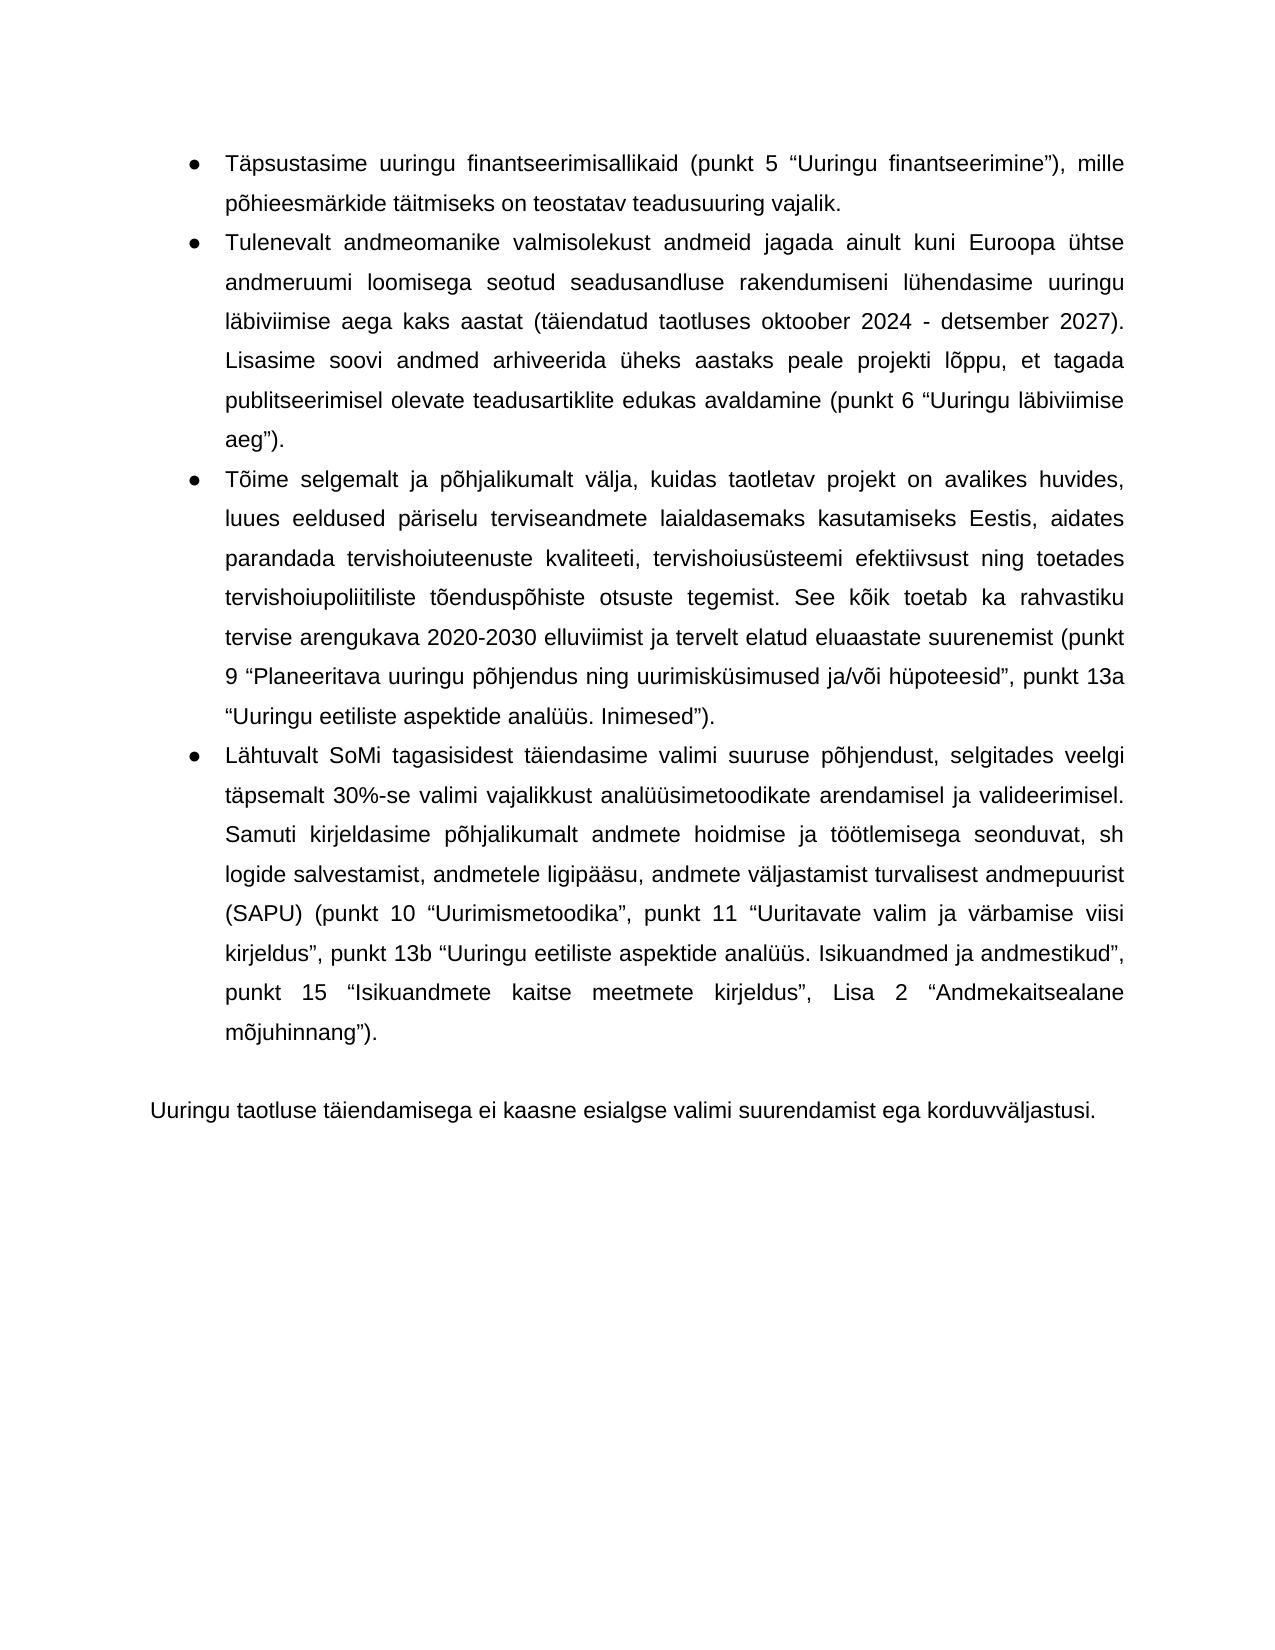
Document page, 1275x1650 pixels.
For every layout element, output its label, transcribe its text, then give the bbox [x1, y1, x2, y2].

list Tõime selgemalt ja põhjalikumalt välja, kuidas taotletav projekt on avalikes huvides, luues eeldused päriselu terviseandmete laialdasemaks kasutamiseks Eestis, aidates parandada tervishoiuteenuste kvaliteeti, tervishoiusüsteemi efektiivsust ning toetades tervishoiupoliitiliste tõenduspõhiste otsuste tegemist. See kõik toetab ka rahvastiku tervise arengukava 2020-2030 elluviimist ja tervelt elatud eluaastate suurenemist (punkt 9 “Planeeritava uuringu põhjendus ning uurimisküsimused ja/või hüpoteesid”, punkt 13a “Uuringu eetiliste aspektide analüüs. Inimesed”). [187, 466, 1125, 729]
list Tulenevalt andmeomanike valmisolekust andmeid jagada ainult kuni Euroopa ühtse andmeruumi loomisega seotud seadusandluse rakendumiseni lühendasime uuringu läbiviimise aega kaks aastat (täiendatud taotluses oktoober 2024 - detsember 2027). Lisasime soovi andmed arhiveerida üheks aastaks peale projekti lõppu, et tagada publitseerimisel olevate teadusartiklite edukas avaldamine (punkt 6 “Uuringu läbiviimise aeg”). [187, 229, 1125, 453]
list Täpsustasime uuringu finantseerimisallikaid (punkt 5 “Uuringu finantseerimine”), mille põhieesmärkide täitmiseks on teostatav teadusuuring vajalik. [187, 150, 1125, 216]
list Lähtuvalt SoMi tagasisidest täiendasime valimi suuruse põhjendust, selgitades veelgi täpsemalt 30%-se valimi vajalikkust analüüsimetoodikate arendamisel ja valideerimisel. Samuti kirjeldasime põhjalikumalt andmete hoidmise ja töötlemisega seonduvat, sh logide salvestamist, andmetele ligipääsu, andmete väljastamist turvalisest andmepuurist (SAPU) (punkt 10 “Uurimismetoodika”, punkt 11 “Uuritavate valim ja värbamise viisi kirjeldus”, punkt 13b “Uuringu eetiliste aspektide analüüs. Isikuandmed ja andmestikud”, punkt 15 “Isikuandmete kaitse meetmete kirjeldus”, Lisa 2 “Andmekaitsealane mõjuhinnang”). [187, 742, 1125, 1045]
text Uuringu taotluse täiendamisega ei kaasne esialgse valimi suurendamist ega korduvväljastusi. [150, 1097, 1125, 1124]
